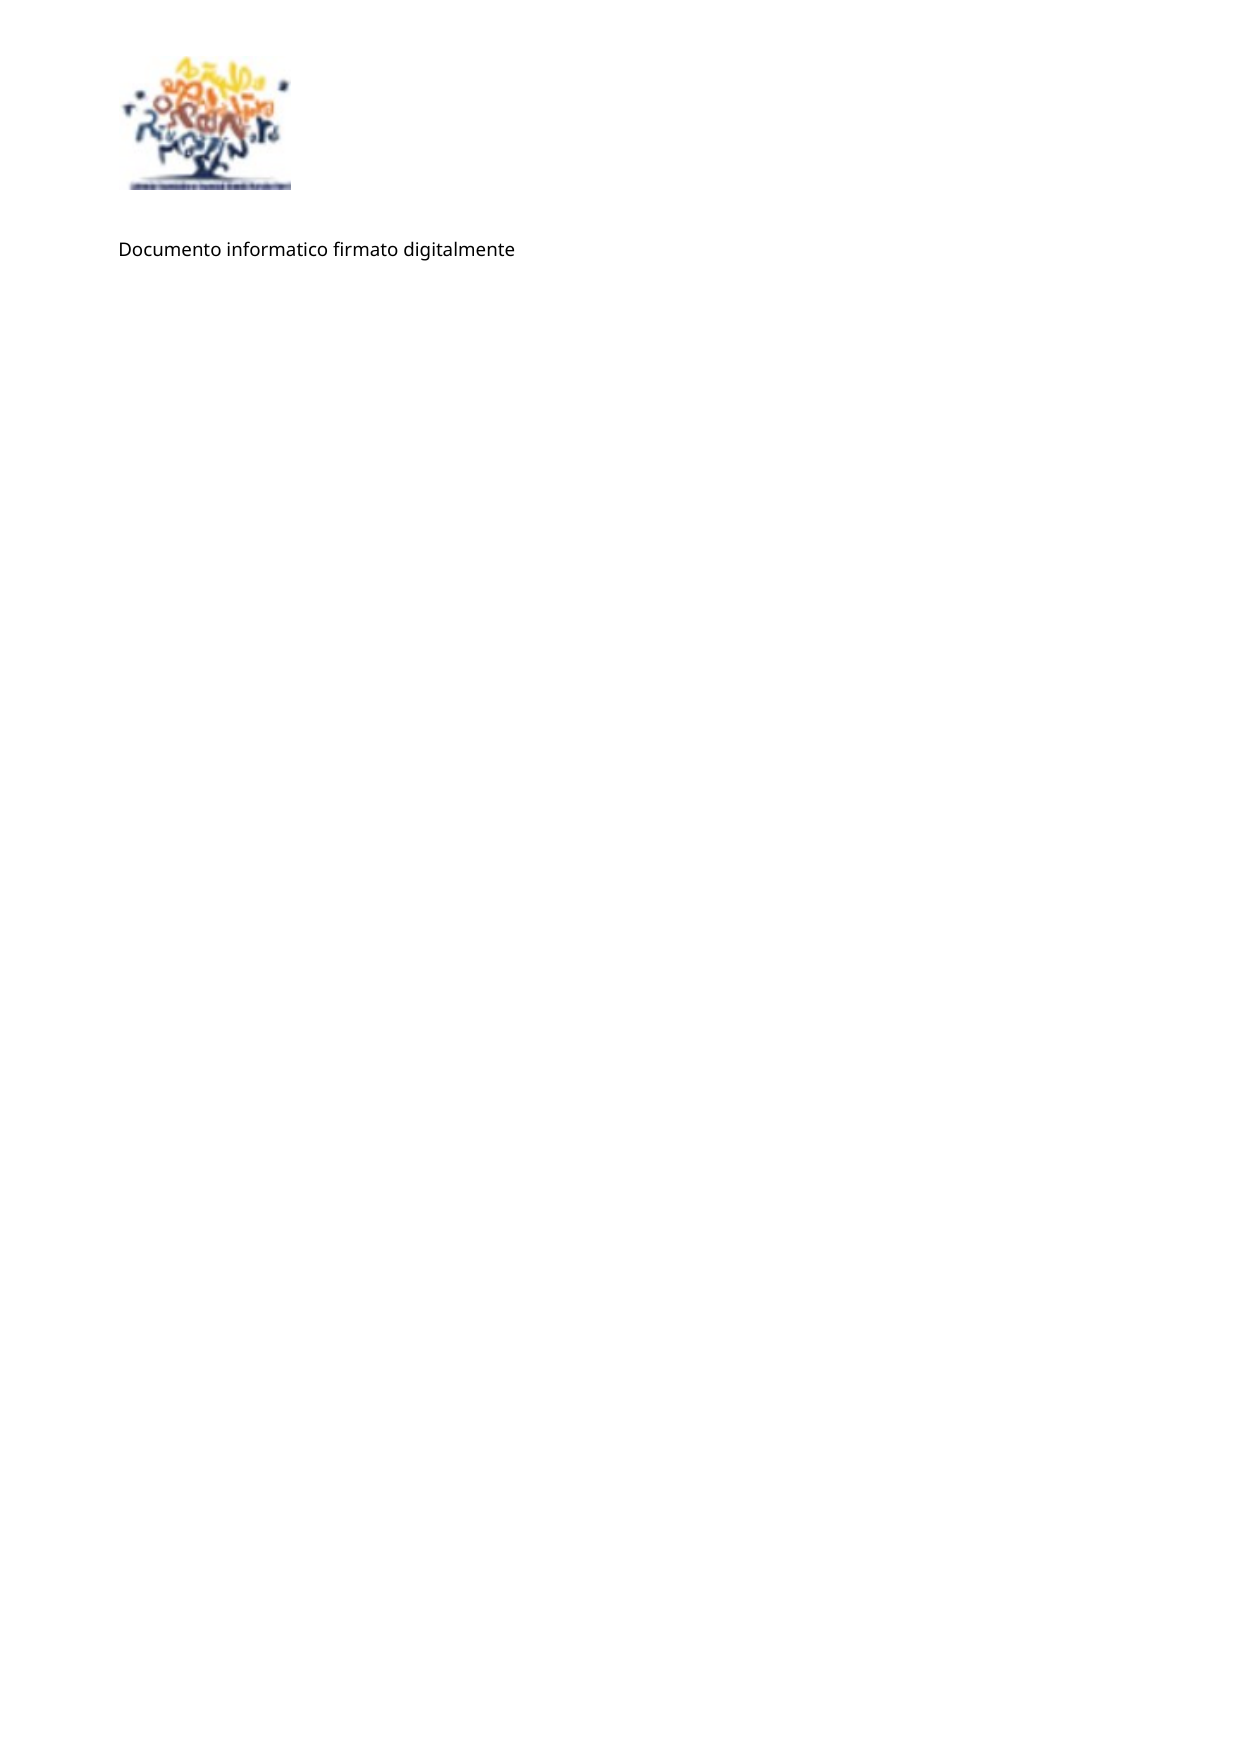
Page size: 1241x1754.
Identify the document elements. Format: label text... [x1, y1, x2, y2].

picture [119, 56, 291, 190]
text Documento informatico firmato digitalmente [118, 236, 1122, 262]
